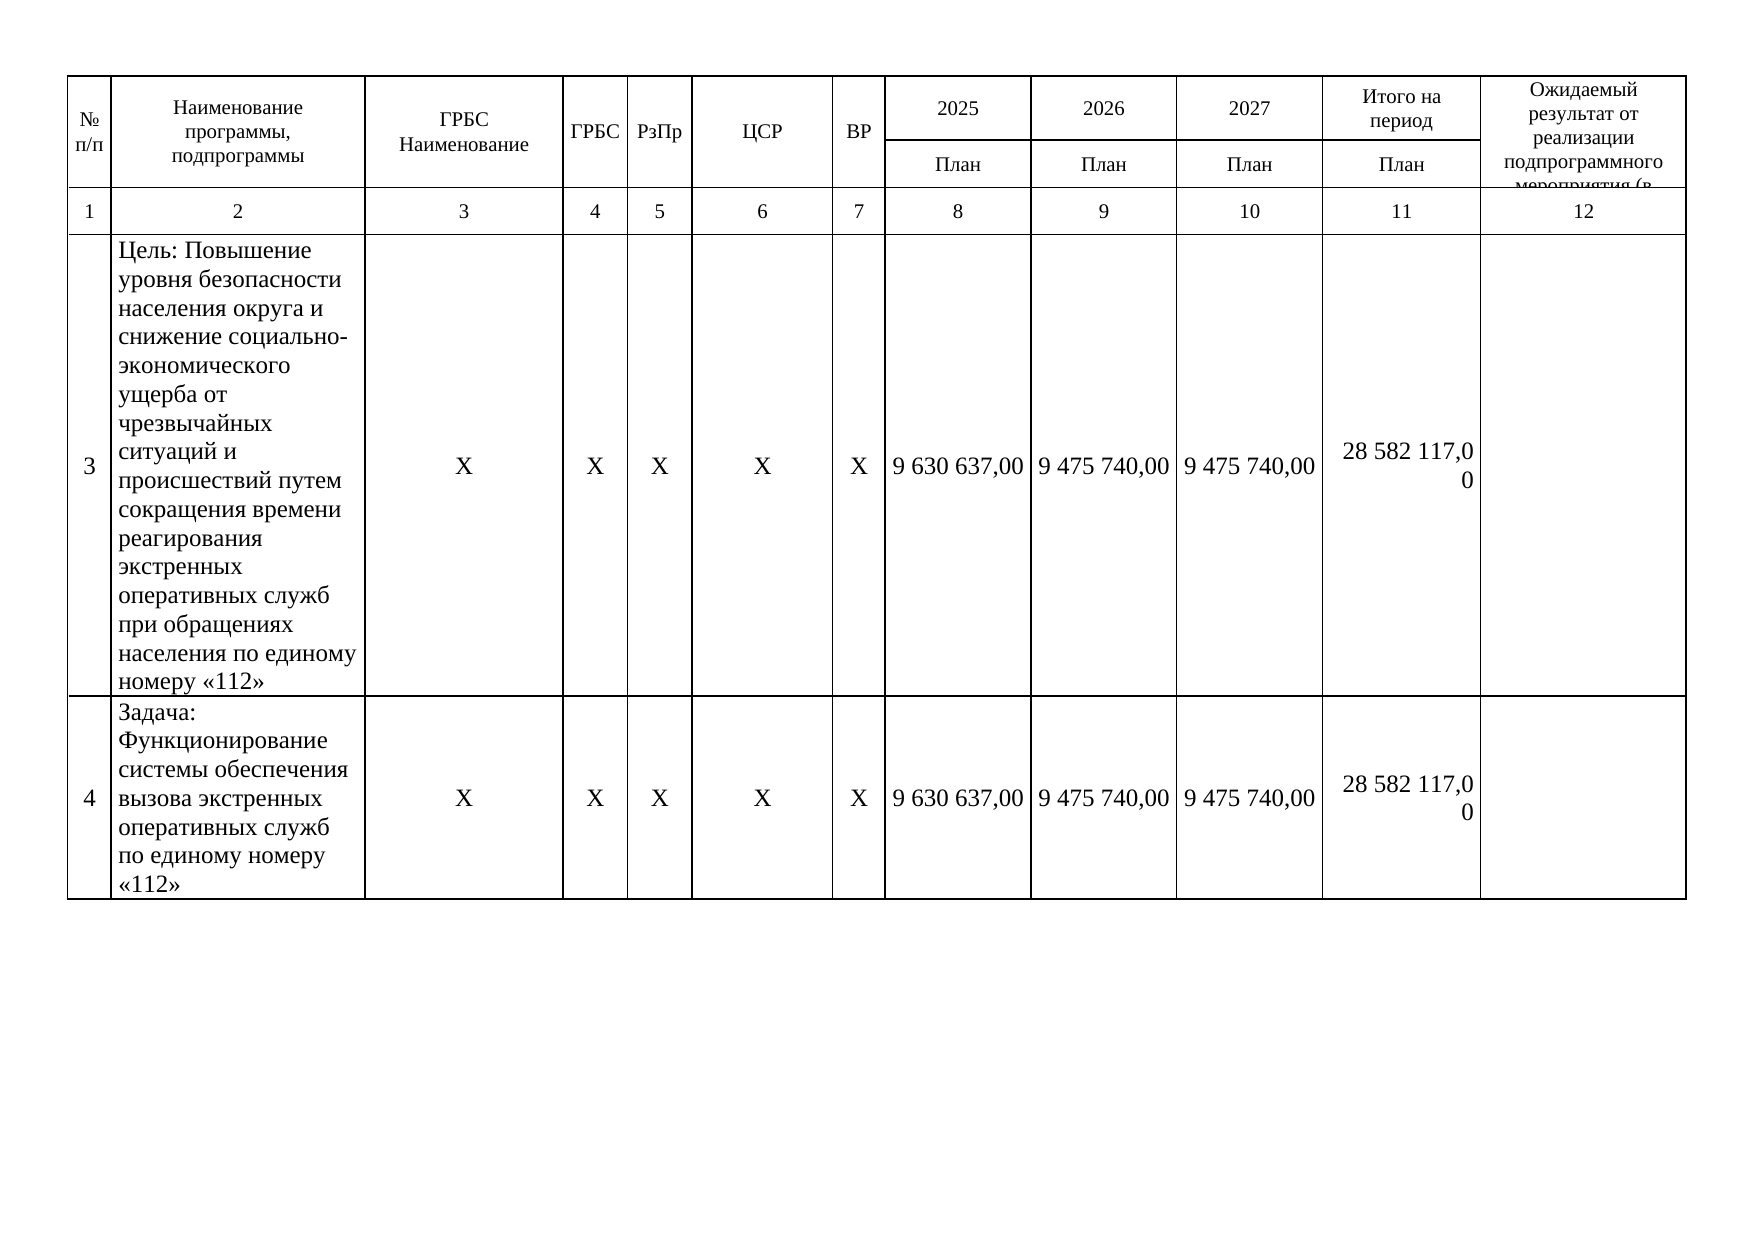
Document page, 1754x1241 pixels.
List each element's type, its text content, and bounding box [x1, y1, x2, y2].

table_header 2025 [886, 77, 1030, 139]
table_cell 11 [1323, 188, 1480, 234]
table_cell X [833, 697, 884, 898]
table_cell 1 [68, 188, 110, 234]
table_cell 9 475 740,00 [1032, 235, 1176, 695]
table_header Итого на период [1323, 77, 1480, 139]
table_cell X [366, 235, 562, 695]
table_cell 9 475 740,00 [1032, 697, 1176, 898]
table_cell X [366, 697, 562, 898]
table_cell 6 [693, 188, 832, 234]
table_cell 9 630 637,00 [886, 697, 1030, 898]
table_cell 4 [564, 188, 627, 234]
table_cell 9 475 740,00 [1177, 697, 1322, 898]
table_cell 28 582 117,00 [1323, 697, 1480, 898]
table_cell [1481, 235, 1685, 695]
table_cell План [1177, 141, 1322, 186]
table_cell X [693, 235, 832, 695]
table_header ЦСР [693, 77, 832, 186]
table_cell 7 [833, 188, 884, 234]
table_cell Задача: Функционирование системы обеспечения вызова экстренных оперативных служб по единому номеру «112» [112, 697, 364, 898]
table_cell 10 [1177, 188, 1322, 234]
table_header ВР [833, 77, 884, 186]
table_cell 28 582 117,00 [1323, 235, 1480, 695]
table_cell 3 [68, 235, 110, 695]
table_cell X [564, 697, 627, 898]
table_cell Цель: Повышение уровня безопасности населения округа и снижение социально-экономического ущерба от чрезвычайных ситуаций и происшествий путем сокращения времени реагирования экстренных оперативных служб при обращениях населения по единому номеру «112» [112, 235, 364, 695]
table_cell 9 [1032, 188, 1176, 234]
table_cell 3 [366, 188, 562, 234]
table_cell 2 [112, 188, 364, 234]
table_cell 12 [1481, 188, 1685, 234]
table_cell [1481, 697, 1685, 898]
table_cell 9 475 740,00 [1177, 235, 1322, 695]
table_cell X [833, 235, 884, 695]
table_cell 9 630 637,00 [886, 235, 1030, 695]
table_header РзПр [628, 77, 691, 186]
table_cell План [1323, 141, 1480, 186]
table_header № п/п [68, 77, 110, 186]
table_cell X [693, 697, 832, 898]
table_header ГРБС [564, 77, 627, 186]
table_cell 5 [628, 188, 691, 234]
table_cell План [886, 141, 1030, 186]
table_cell X [628, 235, 691, 695]
table_header ГРБС Наименование [366, 77, 562, 186]
table_cell План [1032, 141, 1176, 186]
table_header 2027 [1177, 77, 1322, 139]
table_cell X [564, 235, 627, 695]
table_header Ожидаемый результат от реализации подпрограммного мероприятия (в натуральном выражении) [1481, 77, 1685, 186]
table_cell 8 [886, 188, 1030, 234]
table_cell X [628, 697, 691, 898]
table_cell 4 [68, 696, 110, 898]
table_header 2026 [1032, 77, 1176, 139]
table_header Наименование программы, подпрограммы [112, 77, 364, 186]
